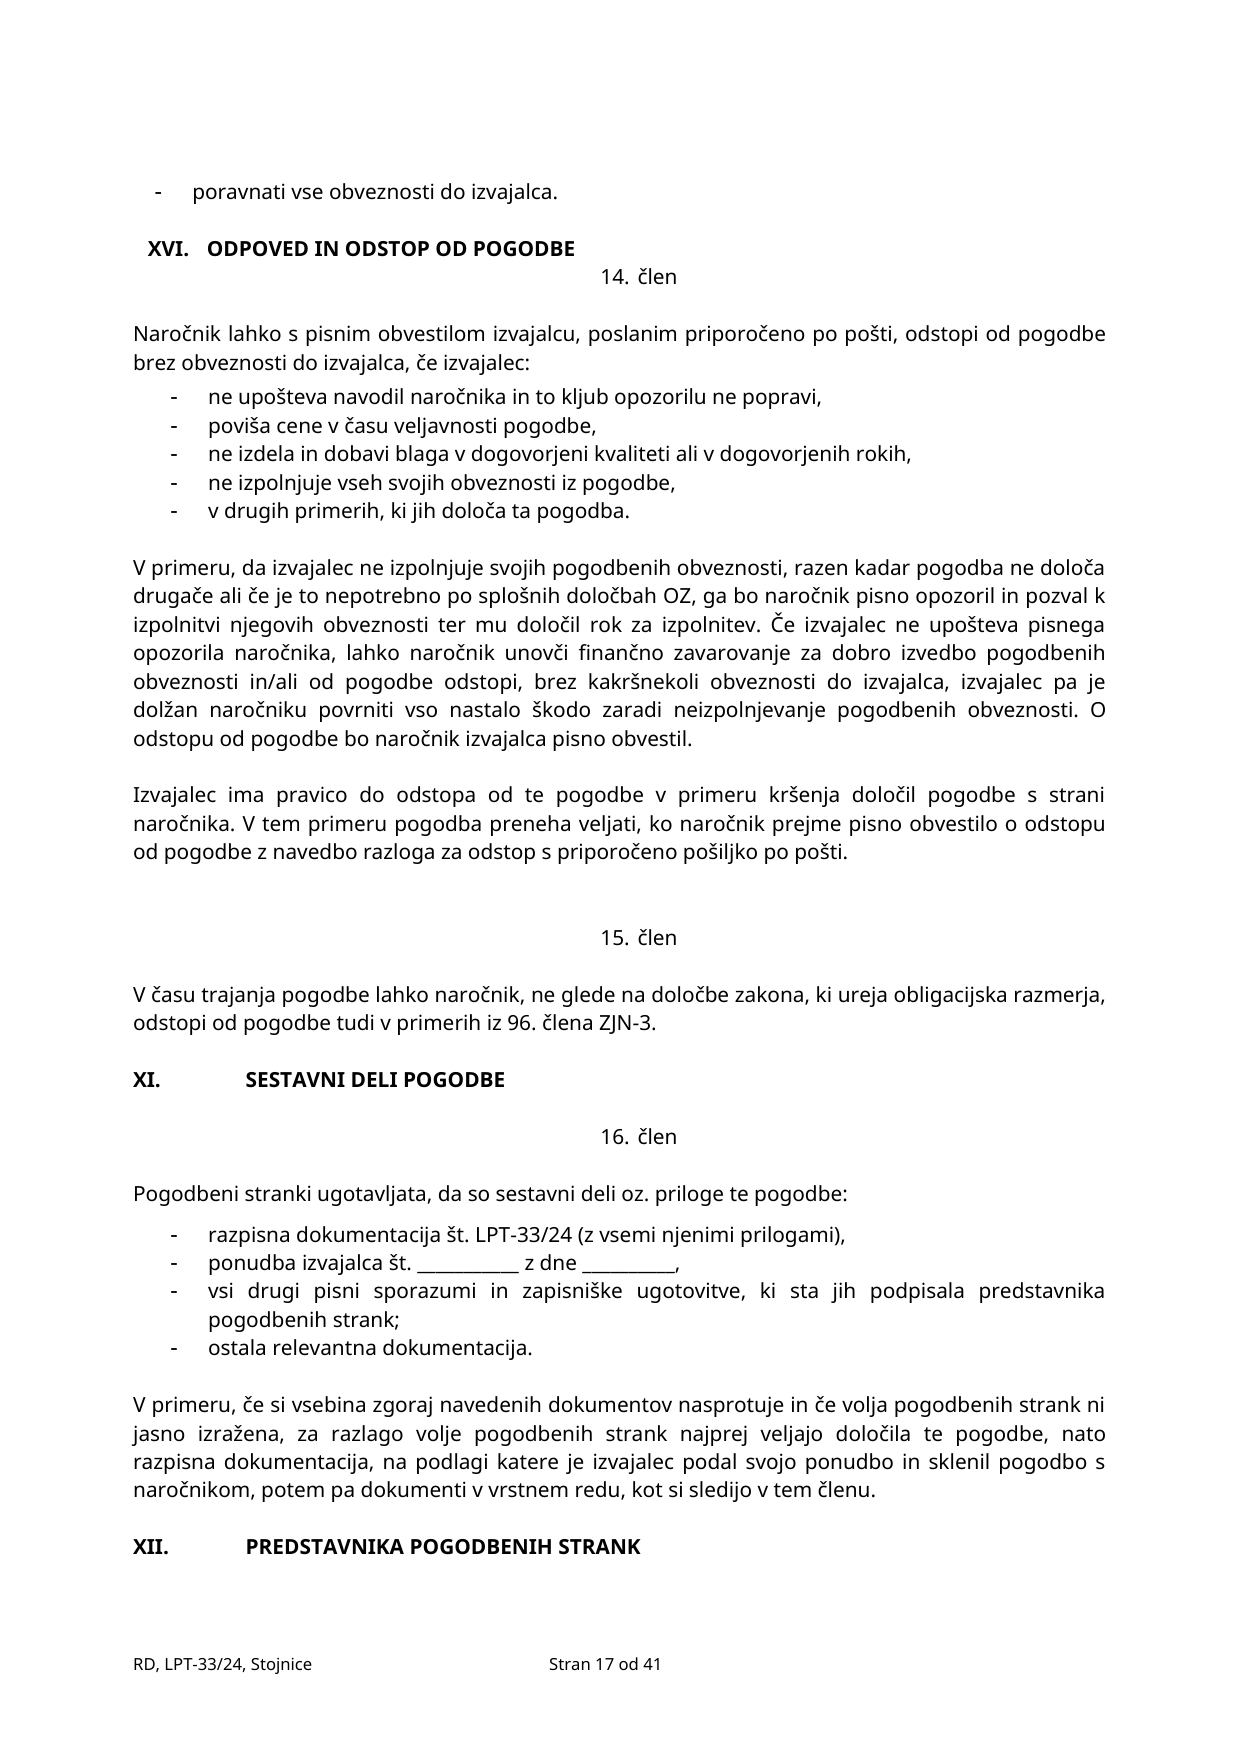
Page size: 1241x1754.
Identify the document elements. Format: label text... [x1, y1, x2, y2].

list poviša cene v času veljavnosti pogodbe, [170, 411, 1107, 439]
list člen [170, 923, 1107, 951]
list v drugih primerih, ki jih določa ta pogodba. [170, 496, 1107, 525]
text Pogodbeni stranki ugotavljata, da so sestavni deli oz. priloge te pogodbe: [133, 1179, 1107, 1207]
list člen [170, 262, 1107, 291]
list ostala relevantna dokumentacija. [170, 1333, 1107, 1362]
text V primeru, da izvajalec ne izpolnjuje svojih pogodbenih obveznosti, razen kadar pogodba ne določa drugače ali če je to nepotrebno po splošnih določbah OZ, ga bo naročnik pisno opozoril in pozval k izpolnitvi njegovih obveznosti ter mu določil rok za izpolnitev. Če izvajalec ne upošteva pisnega opozorila naročnika, lahko naročnik unovči finančno zavarovanje za dobro izvedbo pogodbenih obveznosti in/ali od pogodbe odstopi, brez kakršnekoli obveznosti do izvajalca, izvajalec pa je dolžan naročniku povrniti vso nastalo škodo zaradi neizpolnjevanje pogodbenih obveznosti. O odstopu od pogodbe bo naročnik izvajalca pisno obvestil. [133, 553, 1107, 752]
list ne izpolnjuje vseh svojih obveznosti iz pogodbe, [170, 468, 1107, 496]
list ne upošteva navodil naročnika in to kljub opozorilu ne popravi, [170, 382, 1107, 411]
list poravnati vse obveznosti do izvajalca. [154, 177, 1107, 206]
list ne izdela in dobavi blaga v dogovorjeni kvaliteti ali v dogovorjenih rokih, [170, 439, 1107, 468]
text Izvajalec ima pravico do odstopa od te pogodbe v primeru kršenja določil pogodbe s strani naročnika. V tem primeru pogodba preneha veljati, ko naročnik prejme pisno obvestilo o odstopu od pogodbe z navedbo razloga za odstop s priporočeno pošiljko po pošti. [133, 781, 1107, 866]
list razpisna dokumentacija št. LPT-33/24 (z vsemi njenimi prilogami), [170, 1220, 1107, 1248]
text V času trajanja pogodbe lahko naročnik, ne glede na določbe zakona, ki ureja obligacijska razmerja, odstopi od pogodbe tudi v primerih iz 96. člena ZJN-3. [133, 980, 1107, 1037]
text Naročnik lahko s pisnim obvestilom izvajalcu, poslanim priporočeno po pošti, odstopi od pogodbe brez obveznosti do izvajalca, če izvajalec: [133, 319, 1107, 376]
list SESTAVNI DELI POGODBE [133, 1065, 1107, 1093]
list PREDSTAVNIKA POGODBENIH STRANK [133, 1532, 1107, 1561]
list ponudba izvajalca št. ___________ z dne __________, [170, 1248, 1107, 1277]
list člen [170, 1122, 1107, 1150]
text V primeru, če si vsebina zgoraj navedenih dokumentov nasprotuje in če volja pogodbenih strank ni jasno izražena, za razlago volje pogodbenih strank najprej veljajo določila te pogodbe, nato razpisna dokumentacija, na podlagi katere je izvajalec podal svojo ponudbo in sklenil pogodbo s naročnikom, potem pa dokumenti v vrstnem redu, kot si sledijo v tem členu. [133, 1390, 1107, 1504]
text XVI. ODPOVED IN ODSTOP OD POGODBE [148, 234, 1107, 262]
list vsi drugi pisni sporazumi in zapisniške ugotovitve, ki sta jih podpisala predstavnika pogodbenih strank; [170, 1277, 1107, 1333]
